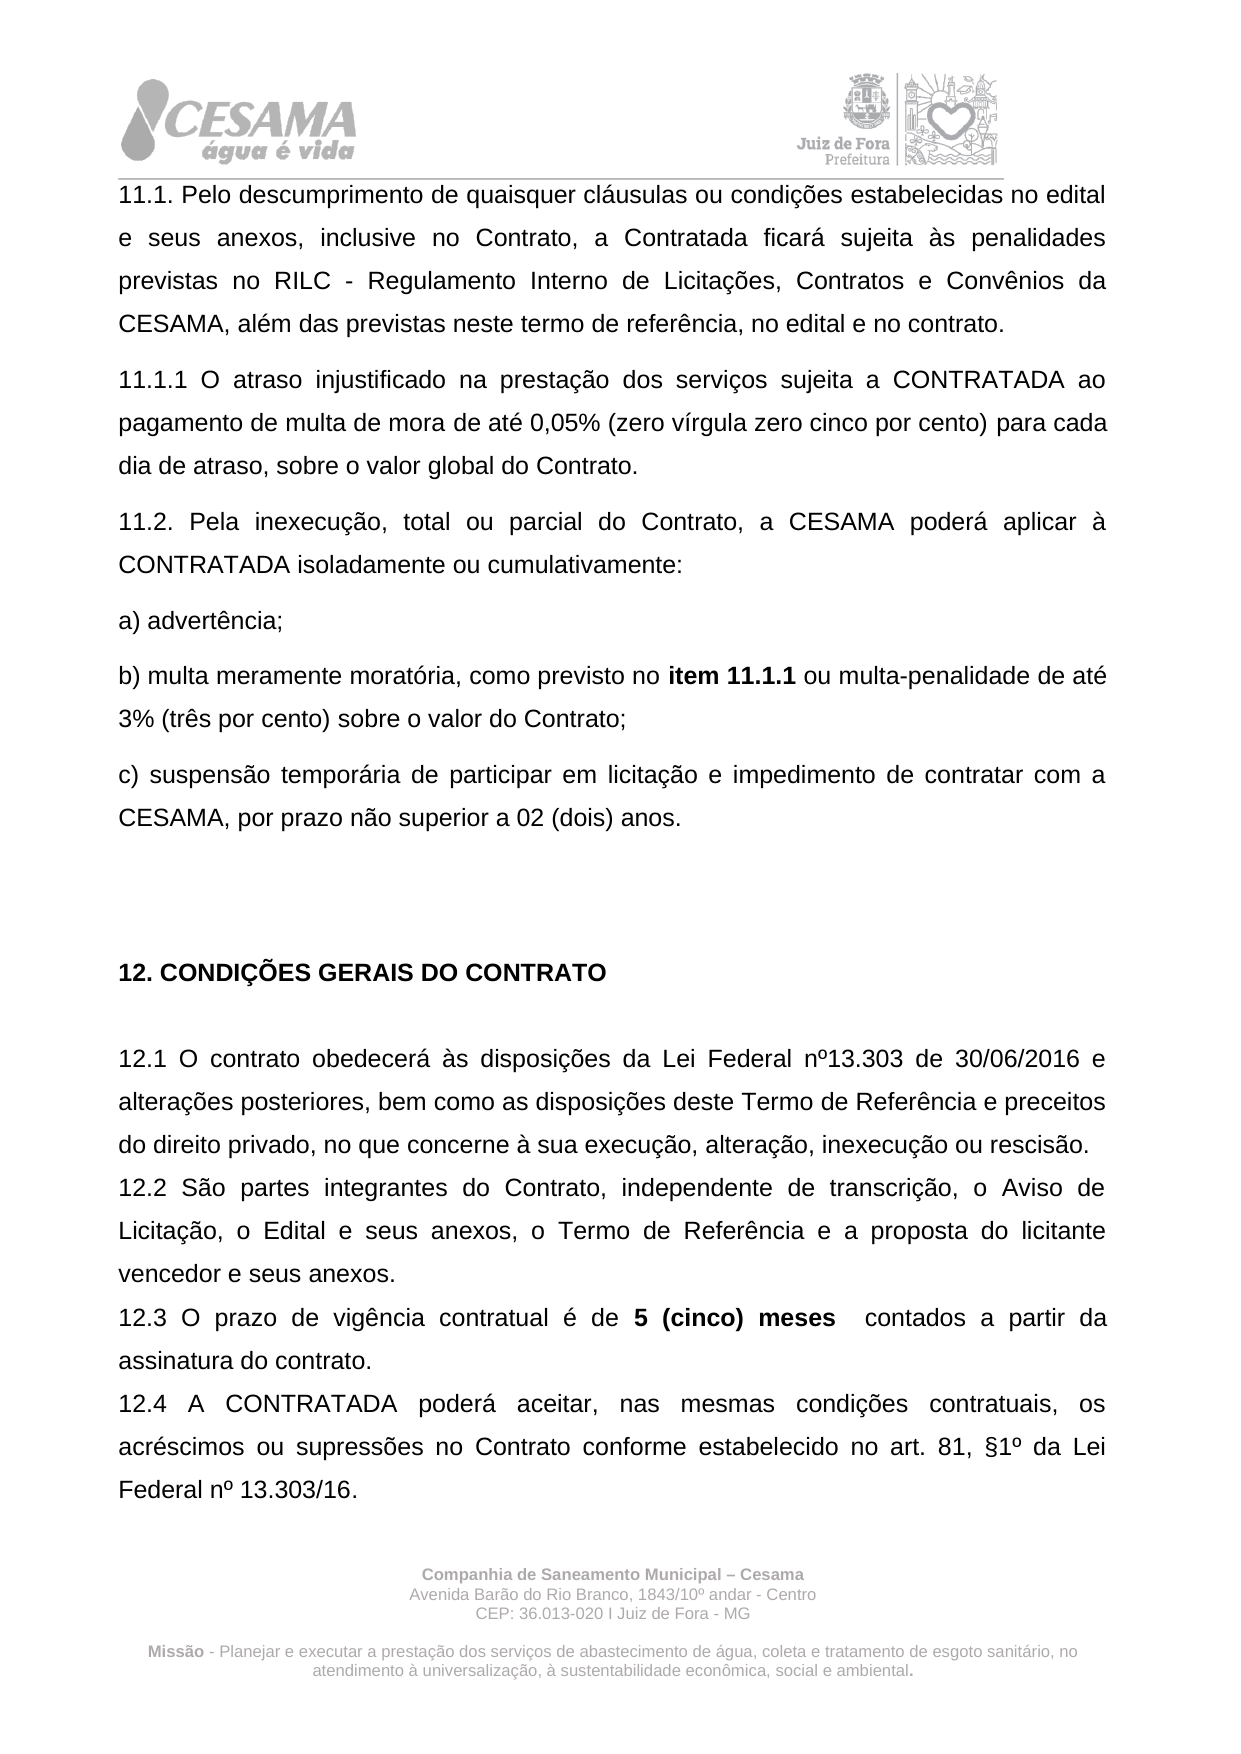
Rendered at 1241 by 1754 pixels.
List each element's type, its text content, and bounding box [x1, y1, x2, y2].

text 11.2. Pela inexecução, total ou parcial do Contrato, a CESAMA poderá aplicar à CONTRATADA isoladamente ou cumulativamente: [118, 507, 1107, 579]
text 12.2 São partes integrantes do Contrato, independente de transcrição, o Aviso de Licitação, o Edital e seus anexos, o Termo de Referência e a proposta do licitante vencedor e seus anexos. [118, 1173, 1107, 1288]
text a) advertência; [118, 606, 1107, 634]
text 12. CONDIÇÕES GERAIS DO CONTRATO [118, 957, 1107, 986]
text 12.3 O prazo de vigência contratual é de 5 (cinco) meses contados a partir da assinatura do contrato. [118, 1302, 1107, 1374]
picture [118, 73, 1004, 180]
text b) multa meramente moratória, como previsto no item 11.1.1 ou multa-penalidade de até 3% (três por cento) sobre o valor do Contrato; [118, 661, 1107, 733]
text 11.1. Pelo descumprimento de quaisquer cláusulas ou condições estabelecidas no edital e seus anexos, inclusive no Contrato, a Contratada ficará sujeita às penalidades previstas no RILC - Regulamento Interno de Licitações, Contratos e Convênios da CESAMA, além das previstas neste termo de referência, no edital e no contrato. [118, 180, 1107, 338]
text 12.4 A CONTRATADA poderá aceitar, nas mesmas condições contratuais, os acréscimos ou supressões no Contrato conforme estabelecido no art. 81, §1º da Lei Federal nº 13.303/16. [118, 1389, 1107, 1504]
text 11.1.1 O atraso injustificado na prestação dos serviços sujeita a CONTRATADA ao pagamento de multa de mora de até 0,05% (zero vírgula zero cinco por cento) para cada dia de atraso, sobre o valor global do Contrato. [118, 365, 1107, 480]
text c) suspensão temporária de participar em licitação e impedimento de contratar com a CESAMA, por prazo não superior a 02 (dois) anos. [118, 760, 1107, 832]
text 12.1 O contrato obedecerá às disposições da Lei Federal nº13.303 de 30/06/2016 e alterações posteriores, bem como as disposições deste Termo de Referência e preceitos do direito privado, no que concerne à sua execução, alteração, inexecução ou rescisão. [118, 1044, 1107, 1159]
